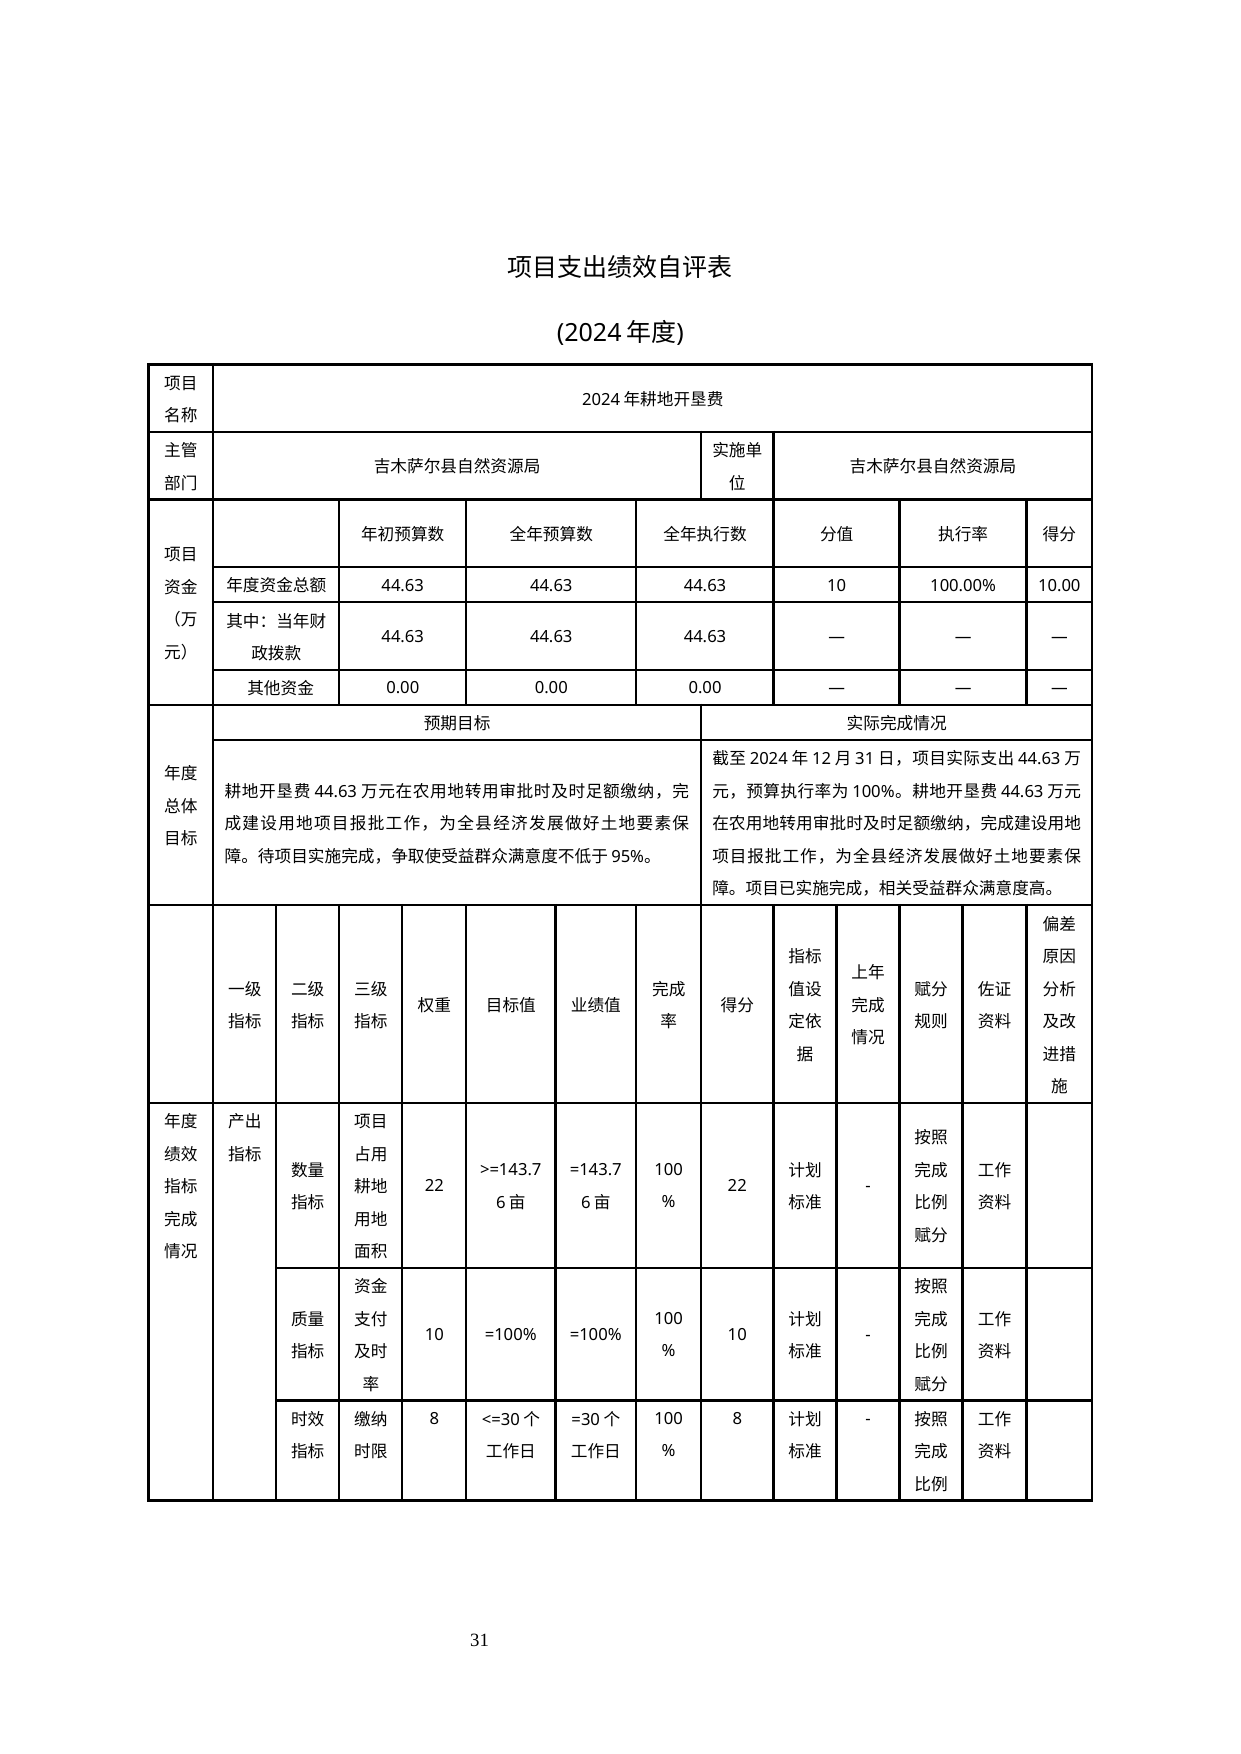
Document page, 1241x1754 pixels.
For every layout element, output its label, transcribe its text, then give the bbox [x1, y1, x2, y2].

table_cell 二级指标 [277, 906, 338, 1101]
table_cell 计划标准 [775, 1104, 835, 1266]
table_cell 44.63 [340, 568, 465, 601]
table_cell 质量指标 [277, 1269, 338, 1399]
table_cell — [1028, 603, 1091, 668]
table_cell 22 [702, 1104, 772, 1266]
table_cell — [775, 671, 898, 703]
table_cell — [1028, 671, 1091, 703]
table_cell 工作资料 [964, 1402, 1025, 1499]
table_cell 工作资料 [964, 1104, 1025, 1266]
table_cell 10 [702, 1269, 772, 1399]
table_cell 目标值 [467, 906, 554, 1101]
table_cell 10.00 [1028, 568, 1091, 601]
table_cell >=143.76亩 [467, 1104, 554, 1266]
table_cell 项目名称 [150, 366, 212, 431]
table_cell 实际完成情况 [702, 706, 1091, 739]
table_cell 按照完成比例赋分 [901, 1402, 961, 1499]
table_cell [1028, 1402, 1091, 1499]
table_cell 上年完成情况 [838, 906, 898, 1101]
table_cell 44.63 [637, 568, 772, 601]
table_cell 其中：当年财政拨款 [214, 603, 338, 668]
table_cell 2024年耕地开垦费 [214, 366, 1091, 431]
table_cell 100% [637, 1269, 700, 1399]
table_cell =30个工作日 [557, 1402, 635, 1499]
table_cell 产出指标 [214, 1104, 275, 1499]
table_cell [1028, 1269, 1091, 1399]
table_cell 佐证资料 [964, 906, 1025, 1101]
table_cell [1028, 1104, 1091, 1266]
table_cell 44.63 [467, 568, 635, 601]
table_cell 年度资金总额 [214, 568, 338, 601]
table_cell 计划标准 [775, 1402, 835, 1499]
table_cell — [901, 671, 1025, 703]
table_cell 时效指标 [277, 1402, 338, 1499]
table_cell 年度绩效指标完成情况 [150, 1104, 212, 1499]
table_cell 赋分规则 [901, 906, 961, 1101]
table_cell 分值 [775, 501, 898, 566]
table_cell 0.00 [637, 671, 772, 703]
table_cell 10 [403, 1269, 465, 1399]
table_cell 44.63 [467, 603, 635, 668]
table_cell 10 [775, 568, 898, 601]
table_cell =143.76亩 [557, 1104, 635, 1266]
table_cell 实施单位 [702, 433, 772, 498]
table_cell - [838, 1269, 898, 1399]
table_cell 项目资金（万元） [150, 501, 212, 703]
table_cell =100% [557, 1269, 635, 1399]
table_cell 指标值设定依据 [775, 906, 835, 1101]
table_cell — [775, 603, 898, 668]
table_cell 年度总体目标 [150, 706, 212, 904]
table_cell 其他资金 [214, 671, 338, 703]
table_cell 三级指标 [340, 906, 401, 1101]
table_cell 年初预算数 [340, 501, 465, 566]
table_cell 吉木萨尔县自然资源局 [214, 433, 700, 498]
table_cell 全年执行数 [637, 501, 772, 566]
table_cell 业绩值 [557, 906, 635, 1101]
table_cell [150, 906, 212, 1101]
table_cell 主管部门 [150, 433, 212, 498]
table_cell 按照完成比例赋分 [901, 1269, 961, 1399]
table_cell 吉木萨尔县自然资源局 [775, 433, 1091, 498]
table_cell — [901, 603, 1025, 668]
table_cell 0.00 [340, 671, 465, 703]
table_cell - [838, 1104, 898, 1266]
table_cell 一级指标 [214, 906, 275, 1101]
table_cell - [838, 1402, 898, 1499]
table_cell 预期目标 [214, 706, 700, 739]
table_cell 100% [637, 1104, 700, 1266]
table_cell 计划标准 [775, 1269, 835, 1399]
table_cell <=30个工作日 [467, 1402, 554, 1499]
table_cell 22 [403, 1104, 465, 1266]
table_cell 耕地开垦费44.63万元在农用地转用审批时及时足额缴纳，完成建设用地项目报批工作，为全县经济发展做好土地要素保障。待项目实施完成，争取使受益群众满意度不低于95%。 [214, 741, 700, 904]
table_cell 44.63 [637, 603, 772, 668]
table_cell 全年预算数 [467, 501, 635, 566]
table_cell 0.00 [467, 671, 635, 703]
table_cell 资金支付及时率 [340, 1269, 401, 1399]
table_cell [214, 501, 338, 566]
table_cell 权重 [403, 906, 465, 1101]
table_header 项目支出绩效自评表 [148, 233, 1092, 298]
table_cell 截至2024年12月31日，项目实际支出44.63万元，预算执行率为100%。耕地开垦费44.63万元在农用地转用审批时及时足额缴纳，完成建设用地项目报批工作，为全县经济发展做好土地要素保障。项目已实施完成，相关受益群众满意度高。 [702, 741, 1091, 904]
table_cell 项目占用耕地用地面积 [340, 1104, 401, 1266]
table_cell 缴纳时限 [340, 1402, 401, 1499]
table_cell 得分 [1028, 501, 1091, 566]
table_cell =100% [467, 1269, 554, 1399]
table_cell 8 [403, 1402, 465, 1499]
table_cell 完成率 [637, 906, 700, 1101]
table_cell 按照完成比例赋分 [901, 1104, 961, 1266]
table_cell 执行率 [901, 501, 1025, 566]
table_cell 数量指标 [277, 1104, 338, 1266]
table_cell 100% [637, 1402, 700, 1499]
table_cell 44.63 [340, 603, 465, 668]
table_cell 得分 [702, 906, 772, 1101]
table_cell 8 [702, 1402, 772, 1499]
table_cell 工作资料 [964, 1269, 1025, 1399]
table_cell 偏差原因分析及改进措施 [1028, 906, 1091, 1101]
table_cell (2024年度) [148, 298, 1092, 363]
table_cell 100.00% [901, 568, 1025, 601]
